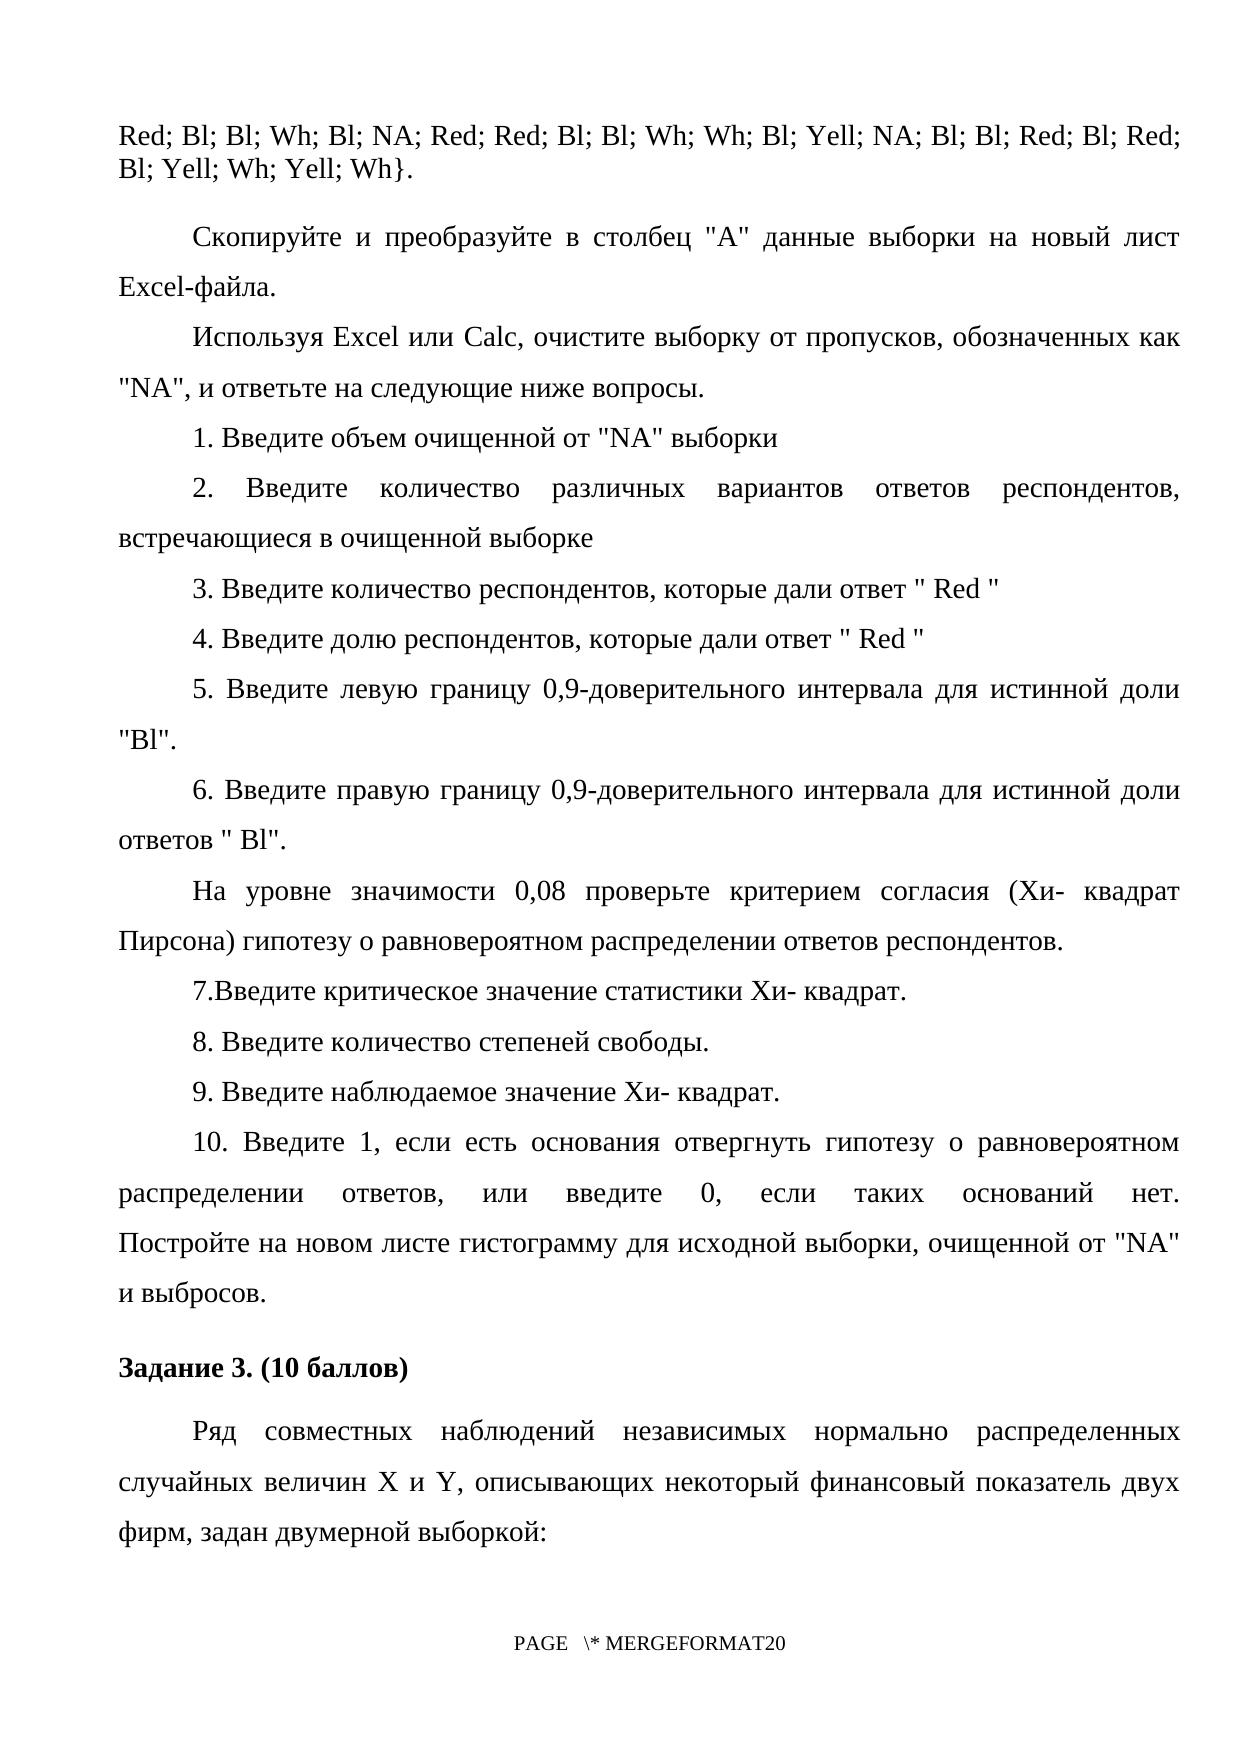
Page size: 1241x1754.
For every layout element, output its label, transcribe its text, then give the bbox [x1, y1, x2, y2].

text 1. Введите объем очищенной от "NA" выборки [118, 420, 1181, 453]
text 6. Введите правую границу 0,9-доверительного интервала для истинной доли ответов " Bl". [118, 772, 1181, 856]
text 2. Введите количество различных вариантов ответов респондентов, встречающиеся в очищенной выборке [118, 470, 1181, 554]
text 4. Введите долю респондентов, которые дали ответ " Red " [118, 621, 1181, 655]
text Ряд совместных наблюдений независимых нормально распределенных случайных величин X и Y, описывающих некоторый финансовый показатель двух фирм, задан двумерной выборкой: [118, 1413, 1181, 1548]
text 3. Введите количество респондентов, которые дали ответ " Red " [118, 571, 1181, 604]
text Скопируйте и преобразуйте в столбец "A" данные выборки на новый лист Excel-файла. [118, 219, 1181, 303]
text На уровне значимости 0,08 проверьте критерием согласия (Хи- квадрат Пирсона) гипотезу о равновероятном распределении ответов респондентов. [118, 873, 1181, 957]
text 9. Введите наблюдаемое значение Хи- квадрат. [118, 1074, 1181, 1108]
text 7.Введите критическое значение статистики Хи- квадрат. [118, 973, 1181, 1007]
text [118, 118, 1181, 185]
text Используя Excel или Calc, очистите выборку от пропусков, обозначенных как "NA", и ответьте на следующие ниже вопросы. [118, 319, 1181, 403]
text Задание 3. (10 баллов) [118, 1351, 1181, 1384]
text 5. Введите левую границу 0,9-доверительного интервала для истинной доли "Bl". [118, 672, 1181, 755]
text 8. Введите количество степеней свободы. [118, 1024, 1181, 1057]
text 10. Введите 1, если есть основания отвергнуть гипотезу о равновероятном распределении ответов, или введите 0, если таких оснований нет. Постройте на новом листе гистограмму для исходной выборки, очищенной от "NA" и выбросов. [118, 1124, 1181, 1309]
